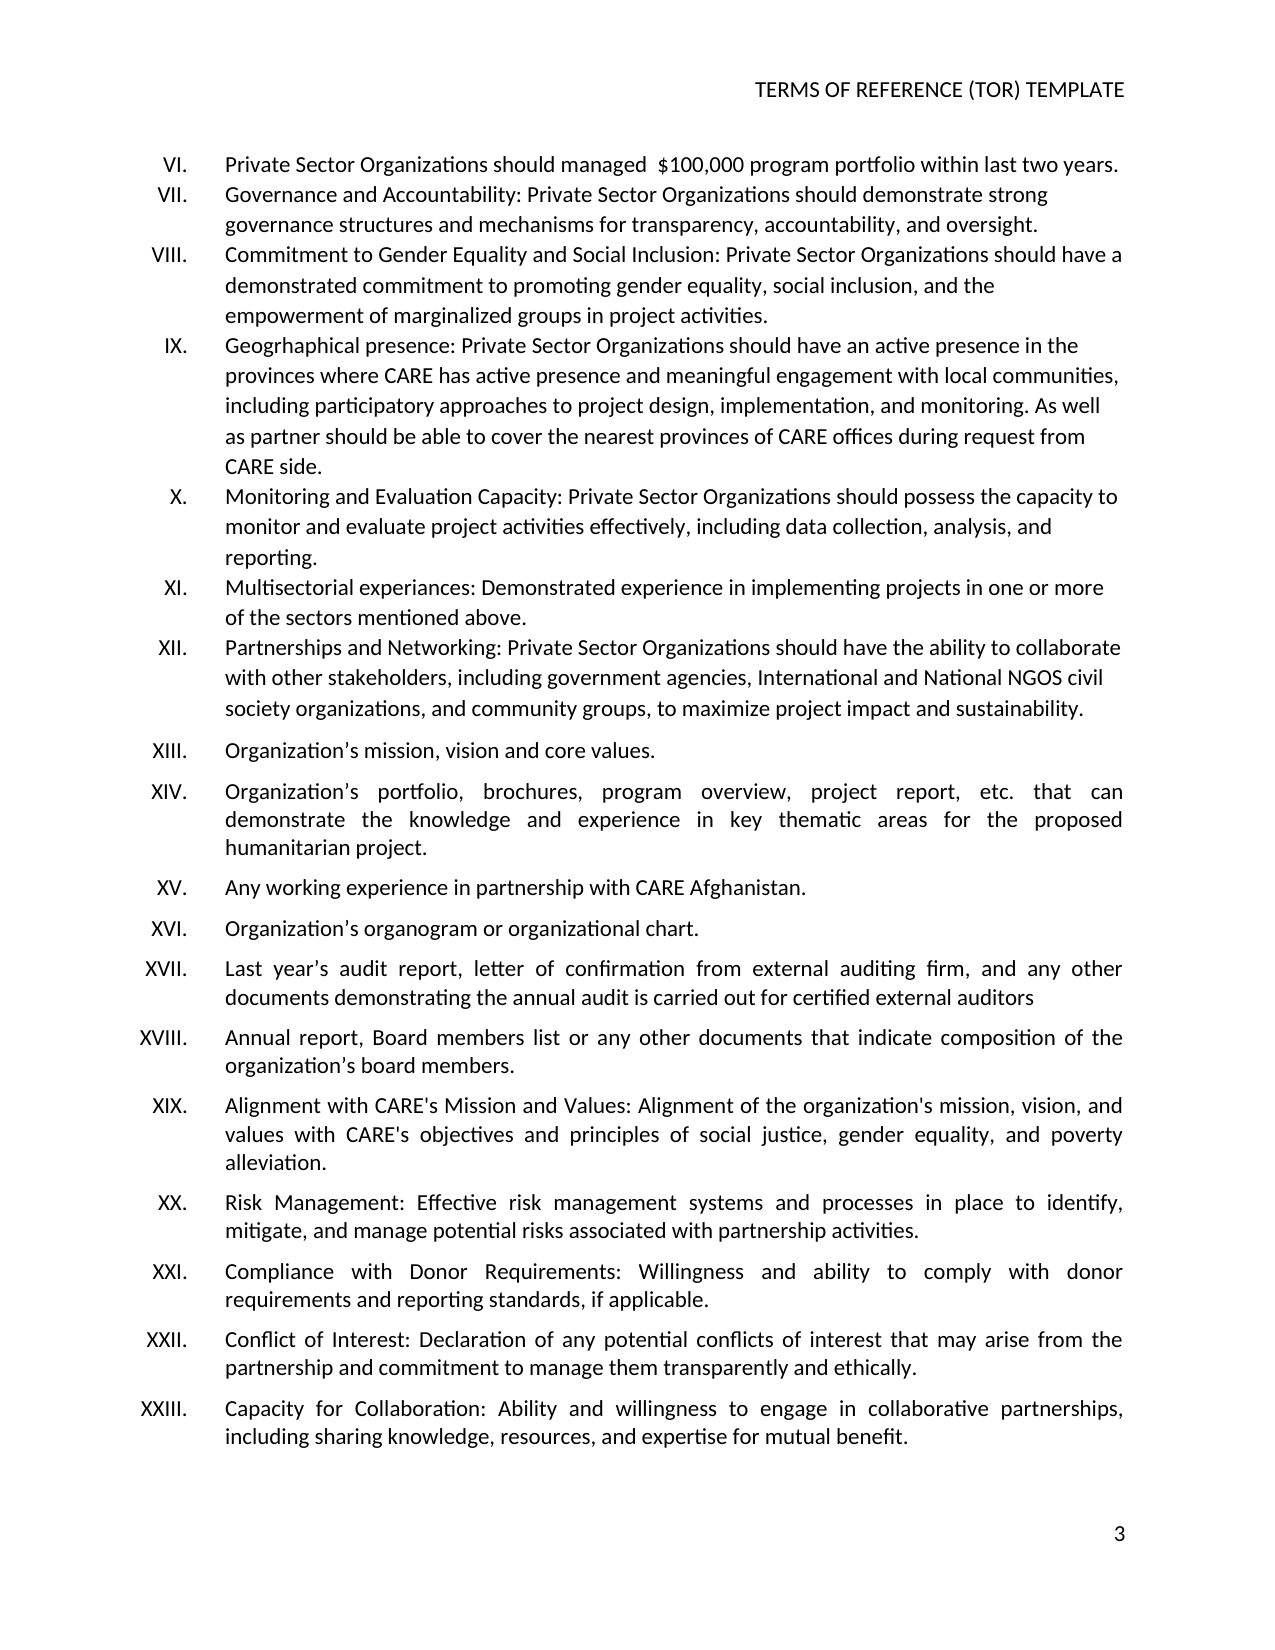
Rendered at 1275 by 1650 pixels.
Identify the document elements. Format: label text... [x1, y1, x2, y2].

list Annual report, Board members list or any other documents that indicate composition of the organization’s board members. [187, 1023, 1125, 1079]
list Alignment with CARE's Mission and Values: Alignment of the organization's mission, vision, and values with CARE's objectives and principles of social justice, gender equality, and poverty alleviation. [187, 1092, 1125, 1176]
list Compliance with Donor Requirements: Willingness and ability to comply with donor requirements and reporting standards, if applicable. [187, 1257, 1125, 1313]
list Organization’s organogram or organizational chart. [187, 914, 1125, 942]
list Any working experience in partnership with CARE Afghanistan. [187, 873, 1125, 902]
list Last year’s audit report, letter of confirmation from external auditing firm, and any other documents demonstrating the annual audit is carried out for certified external auditors [187, 954, 1125, 1011]
list Multisectorial experiances: Demonstrated experience in implementing projects in one or more of the sectors mentioned above. [187, 573, 1125, 631]
list Organization’s mission, vision and core values. [187, 736, 1125, 764]
list Monitoring and Evaluation Capacity: Private Sector Organizations should possess the capacity to monitor and evaluate project activities effectively, including data collection, analysis, and reporting. [187, 482, 1125, 571]
list Private Sector Organizations should managed $100,000 program portfolio within last two years. [187, 150, 1125, 178]
list Risk Management: Effective risk management systems and processes in place to identify, mitigate, and manage potential risks associated with partnership activities. [187, 1188, 1125, 1244]
list Geogrhaphical presence: Private Sector Organizations should have an active presence in the provinces where CARE has active presence and meaningful engagement with local communities, including participatory approaches to project design, implementation, and monitoring. As well as partner should be able to cover the nearest provinces of CARE offices during request from CARE side. [187, 331, 1125, 480]
list Partnerships and Networking: Private Sector Organizations should have the ability to collaborate with other stakeholders, including government agencies, International and National NGOS civil society organizations, and community groups, to maximize project impact and sustainability. [187, 633, 1125, 722]
list Organization’s portfolio, brochures, program overview, project report, etc. that can demonstrate the knowledge and experience in key thematic areas for the proposed humanitarian project. [187, 777, 1125, 861]
list Commitment to Gender Equality and Social Inclusion: Private Sector Organizations should have a demonstrated commitment to promoting gender equality, social inclusion, and the empowerment of marginalized groups in project activities. [187, 241, 1125, 329]
list Capacity for Collaboration: Ability and willingness to engage in collaborative partnerships, including sharing knowledge, resources, and expertise for mutual benefit. [187, 1394, 1125, 1450]
list Governance and Accountability: Private Sector Organizations should demonstrate strong governance structures and mechanisms for transparency, accountability, and oversight. [187, 180, 1125, 238]
list Conflict of Interest: Declaration of any potential conflicts of interest that may arise from the partnership and commitment to manage them transparently and ethically. [187, 1325, 1125, 1381]
